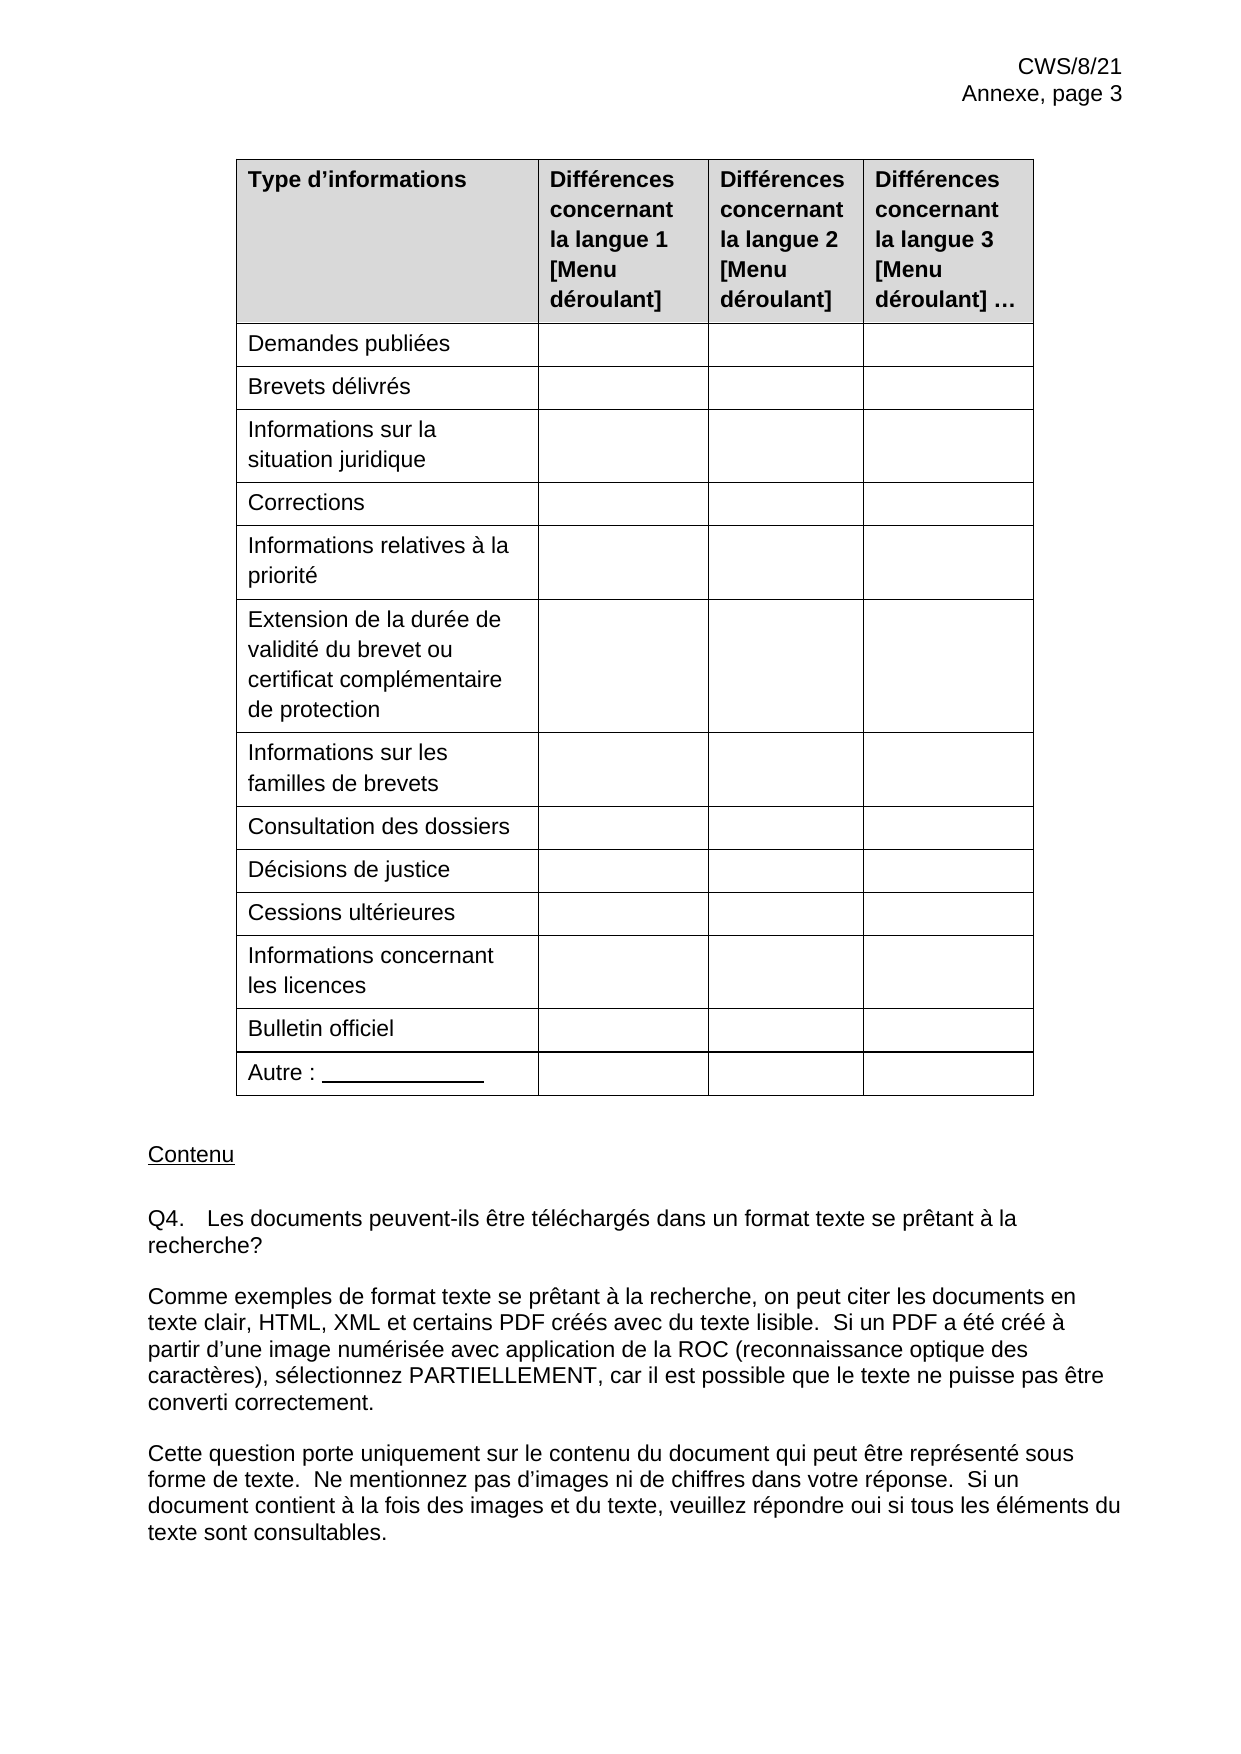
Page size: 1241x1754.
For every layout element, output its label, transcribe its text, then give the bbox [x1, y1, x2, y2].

table_header Différences concernant la langue 1 [Menu déroulant] [539, 160, 708, 322]
table_cell [864, 483, 1033, 525]
table_cell [539, 733, 708, 806]
table_cell Extension de la durée de validité du brevet ou certificat complémentaire de protection [237, 600, 538, 732]
table_cell [864, 367, 1033, 409]
text Les documents peuvent-ils être téléchargés dans un format texte se prêtant à la recherche? [148, 1205, 1122, 1258]
subtitle Contenu [148, 1141, 1122, 1168]
table_cell [709, 483, 863, 525]
table_cell [709, 600, 863, 732]
table_cell [709, 733, 863, 806]
table_cell [539, 410, 708, 482]
table_cell [864, 850, 1033, 892]
table_cell [709, 936, 863, 1008]
table_cell Décisions de justice [237, 850, 538, 892]
table_cell Bulletin officiel [237, 1009, 538, 1051]
table_cell [864, 1053, 1033, 1094]
text Comme exemples de format texte se prêtant à la recherche, on peut citer les documents en texte clair, HTML, XML et certains PDF créés avec du texte lisible. Si un PDF a été créé à partir d’une image numérisée avec application de la ROC (reconnaissance optique des caractères), sélectionnez PARTIELLEMENT, car il est possible que le texte ne puisse pas être converti correctement. [148, 1283, 1122, 1415]
table_cell [864, 526, 1033, 598]
table_cell [539, 526, 708, 598]
text Cette question porte uniquement sur le contenu du document qui peut être représenté sous forme de texte. Ne mentionnez pas d’images ni de chiffres dans votre réponse. Si un document contient à la fois des images et du texte, veuillez répondre oui si tous les éléments du texte sont consultables. [148, 1440, 1122, 1545]
table_cell [709, 1009, 863, 1051]
table_cell [539, 324, 708, 366]
table_cell [864, 600, 1033, 732]
table_cell [709, 850, 863, 892]
table_cell [709, 807, 863, 849]
table_cell Brevets délivrés [237, 367, 538, 409]
table_header Type d’informations [237, 160, 538, 322]
table_cell [539, 600, 708, 732]
table_cell Informations concernant les licences [237, 936, 538, 1008]
table_cell [709, 324, 863, 366]
table_cell [539, 893, 708, 935]
table_cell [864, 936, 1033, 1008]
table_cell [864, 893, 1033, 935]
table_cell [709, 367, 863, 409]
table_header Différences concernant la langue 2 [Menu déroulant] [709, 160, 863, 322]
table_cell [864, 410, 1033, 482]
table_cell [864, 1009, 1033, 1051]
table_cell Autre : [237, 1053, 538, 1094]
table_cell Informations sur les familles de brevets [237, 733, 538, 806]
table_cell [539, 1053, 708, 1094]
table_cell [539, 367, 708, 409]
table_cell [539, 936, 708, 1008]
table_cell [539, 807, 708, 849]
table_cell [709, 410, 863, 482]
table_cell [539, 850, 708, 892]
table_cell [709, 893, 863, 935]
table_header Différences concernant la langue 3 [Menu déroulant] … [864, 160, 1033, 322]
table_cell [709, 1053, 863, 1094]
table_cell [709, 526, 863, 598]
table_cell Demandes publiées [237, 324, 538, 366]
table_cell [539, 1009, 708, 1051]
table_cell [864, 807, 1033, 849]
table_cell [864, 324, 1033, 366]
table_cell Cessions ultérieures [237, 893, 538, 935]
table_cell [864, 733, 1033, 806]
table_cell Informations relatives à la priorité [237, 526, 538, 598]
table_cell Corrections [237, 483, 538, 525]
table_cell [539, 483, 708, 525]
table_cell Informations sur la situation juridique [237, 410, 538, 482]
table_cell Consultation des dossiers [237, 807, 538, 849]
